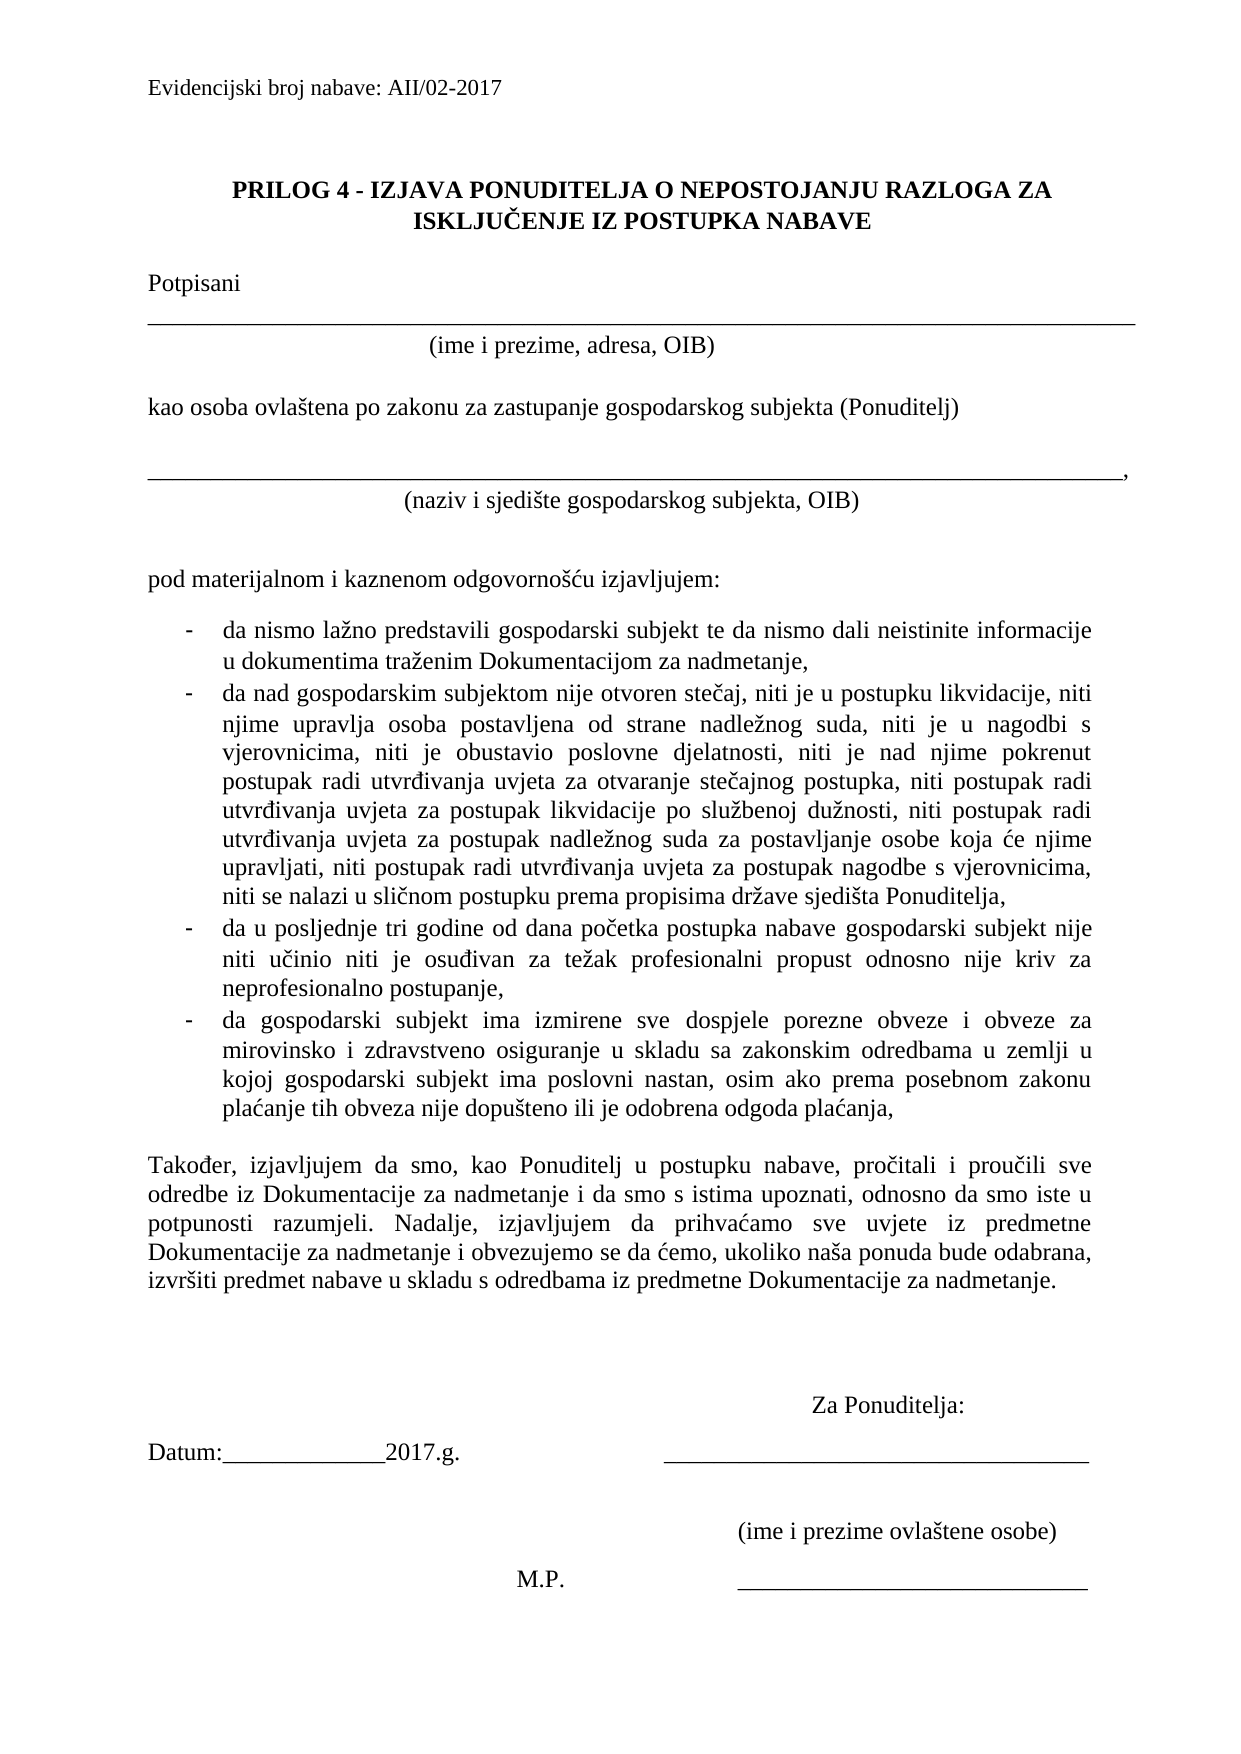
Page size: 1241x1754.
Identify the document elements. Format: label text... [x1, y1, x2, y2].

list da gospodarski subjekt ima izmirene sve dospjele porezne obveze i obveze za mirovinsko i zdravstveno osiguranje u skladu sa zakonskim odredbama u zemlji u kojoj gospodarski subjekt ima poslovni nastan, osim ako prema posebnom zakonu plaćanje tih obveza nije dopušteno ili je odobrena odgoda plaćanja, [185, 1002, 1092, 1122]
text (ime i prezime, adresa, OIB) [148, 330, 1137, 359]
text Datum:_____________2017.g. __________________________________ [148, 1437, 1092, 1497]
list da nismo lažno predstavili gospodarski subjekt te da nismo dali neistinite informacije u dokumentima traženim Dokumentacijom za nadmetanje, [185, 612, 1092, 675]
text M.P. ____________________________ [443, 1564, 1092, 1593]
list da nad gospodarskim subjektom nije otvoren stečaj, niti je u postupku likvidacije, niti njime upravlja osoba postavljena od strane nadležnog suda, niti je u nagodbi s vjerovnicima, niti je obustavio poslovne djelatnosti, niti je nad njime pokrenut postupak radi utvrđivanja uvjeta za otvaranje stečajnog postupka, niti postupak radi utvrđivanja uvjeta za postupak likvidacije po službenoj dužnosti, niti postupak radi utvrđivanja uvjeta za postupak nadležnog suda za postavljanje osobe koja će njime upravljati, niti postupak radi utvrđivanja uvjeta za postupak nagodbe s vjerovnicima, niti se nalazi u sličnom postupku prema propisima države sjedišta Ponuditelja, [185, 675, 1092, 910]
text (naziv i sjedište gospodarskog subjekta, OIB) [148, 485, 1137, 514]
text pod materijalnom i kaznenom odgovornošću izjavljujem: [148, 564, 1092, 593]
list da u posljednje tri godine od dana početka postupka nabave gospodarski subjekt nije niti učinio niti je osuđivan za težak profesionalni propust odnosno nije kriv za neprofesionalno postupanje, [185, 910, 1092, 1002]
text Također, izjavljujem da smo, kao Ponuditelj u postupku nabave, pročitali i proučili sve odredbe iz Dokumentacije za nadmetanje i da smo s istima upoznati, odnosno da smo iste u potpunosti razumjeli. Nadalje, izjavljujem da prihvaćamo sve uvjete iz predmetne Dokumentacije za nadmetanje i obvezujemo se da ćemo, ukoliko naša ponuda bude odabrana, izvršiti predmet nabave u skladu s odredbama iz predmetne Dokumentacije za nadmetanje. [148, 1151, 1092, 1294]
text Potpisani _______________________________________________________________________________ [148, 268, 1137, 328]
text kao osoba ovlaštena po zakonu za zastupanje gospodarskog subjekta (Ponuditelj) [148, 392, 1137, 421]
text ______________________________________________________________________________, [148, 454, 1137, 483]
text PRILOG 4 - IZJAVA PONUDITELJA O NEPOSTOJANJU RAZLOGA ZA ISKLJUČENJE IZ POSTUPKA NABAVE [148, 175, 1137, 235]
text (ime i prezime ovlaštene osobe) [148, 1516, 1092, 1545]
text Za Ponuditelja: [738, 1390, 1092, 1418]
